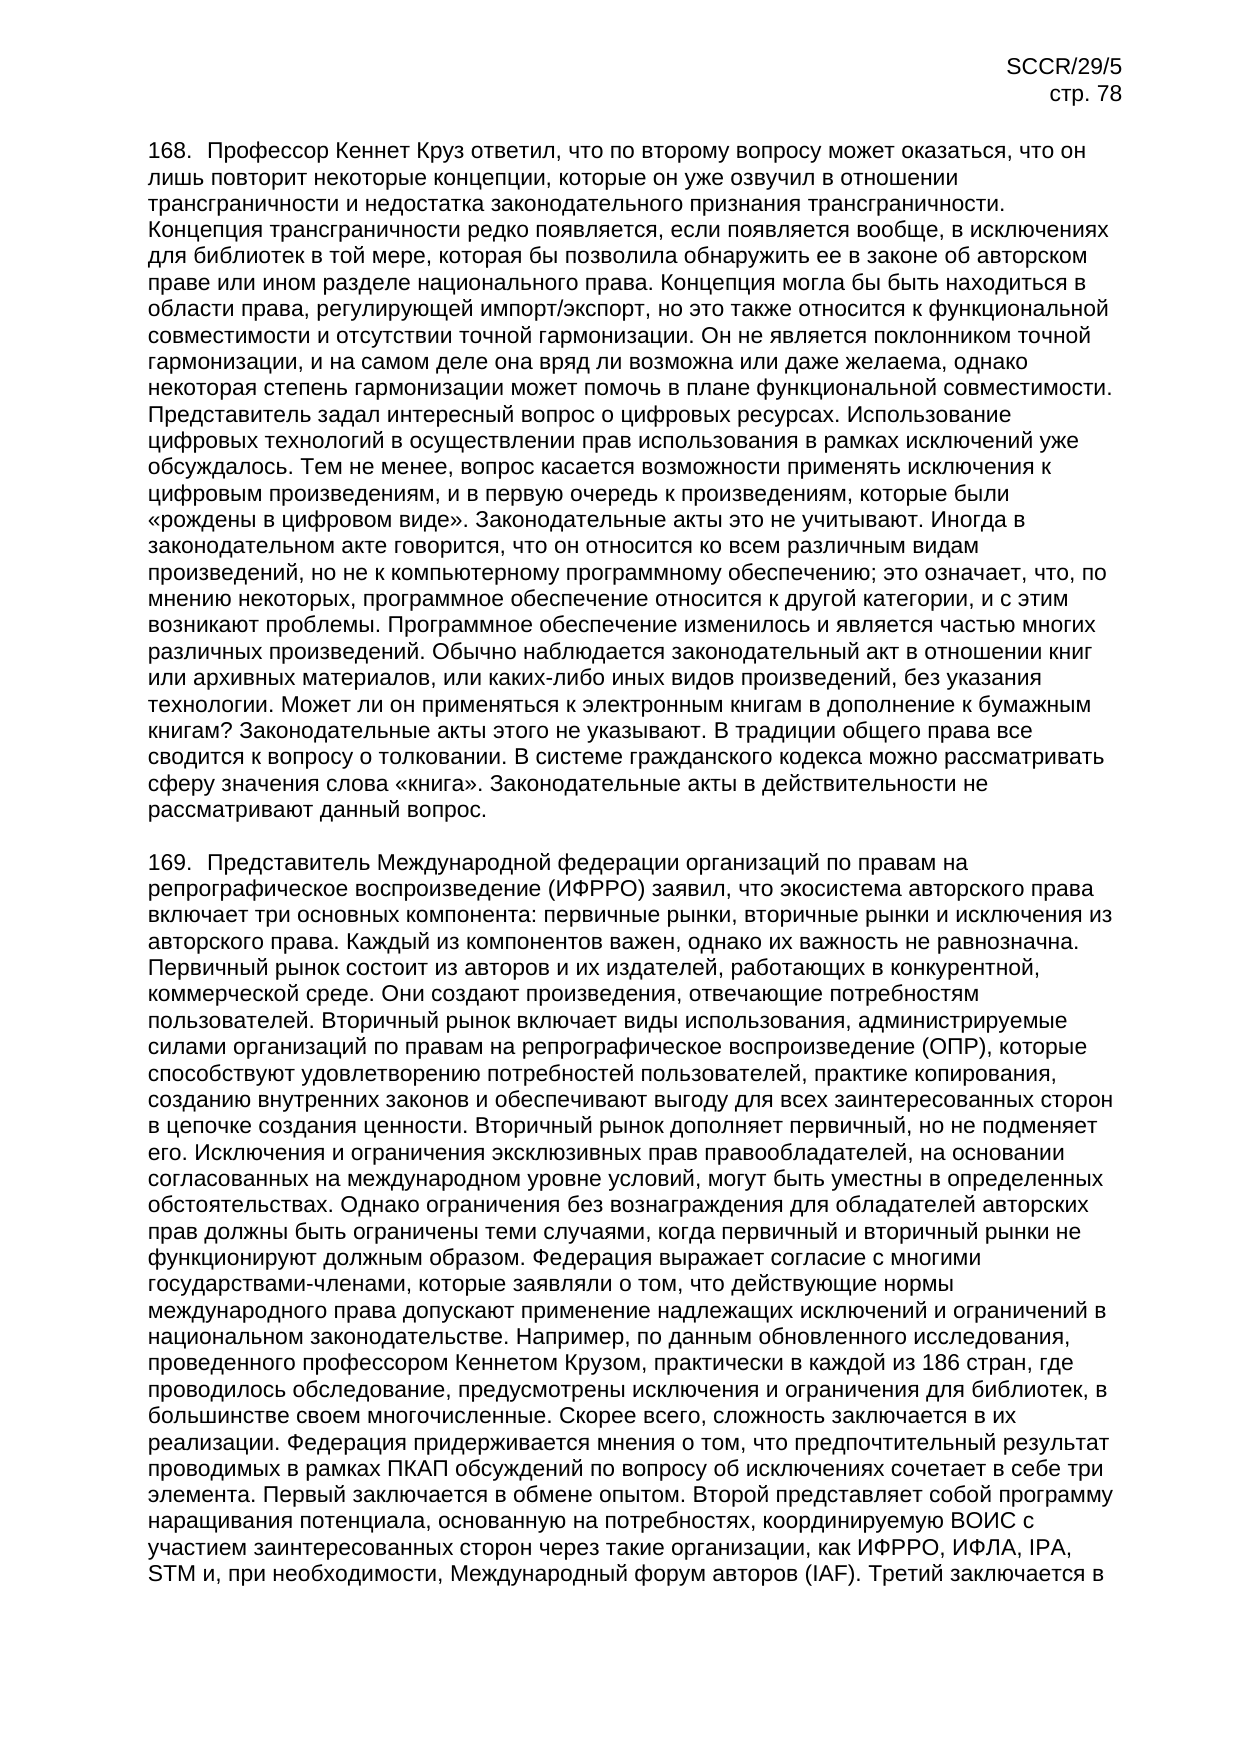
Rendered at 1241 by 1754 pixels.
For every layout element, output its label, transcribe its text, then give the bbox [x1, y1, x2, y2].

list Профессор Кеннет Круз ответил, что по второму вопросу может оказаться, что он лишь повторит некоторые концепции, которые он уже озвучил в отношении трансграничности и недостатка законодательного признания трансграничности. Концепция трансграничности редко появляется, если появляется вообще, в исключениях для библиотек в той мере, которая бы позволила обнаружить ее в законе об авторском праве или ином разделе национального права. Концепция могла бы быть находиться в области права, регулирующей импорт/экспорт, но это также относится к функциональной совместимости и отсутствии точной гармонизации. Он не является поклонником точной гармонизации, и на самом деле она вряд ли возможна или даже желаема, однако некоторая степень гармонизации может помочь в плане функциональной совместимости. Представитель задал интересный вопрос о цифровых ресурсах. Использование цифровых технологий в осуществлении прав использования в рамках исключений уже обсуждалось. Тем не менее, вопрос касается возможности применять исключения к цифровым произведениям, и в первую очередь к произведениям, которые были «рождены в цифровом виде». Законодательные акты это не учитывают. Иногда в законодательном акте говорится, что он относится ко всем различным видам произведений, но не к компьютерному программному обеспечению; это означает, что, по мнению некоторых, программное обеспечение относится к другой категории, и с этим возникают проблемы. Программное обеспечение изменилось и является частью многих различных произведений. Обычно наблюдается законодательный акт в отношении книг или архивных материалов, или каких-либо иных видов произведений, без указания технологии. Может ли он применяться к электронным книгам в дополнение к бумажным книгам? Законодательные акты этого не указывают. В традиции общего права все сводится к вопросу о толковании. В системе гражданского кодекса можно рассматривать сферу значения слова «книга». Законодательные акты в действительности не рассматривают данный вопрос. [148, 137, 1122, 822]
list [148, 849, 1122, 1587]
